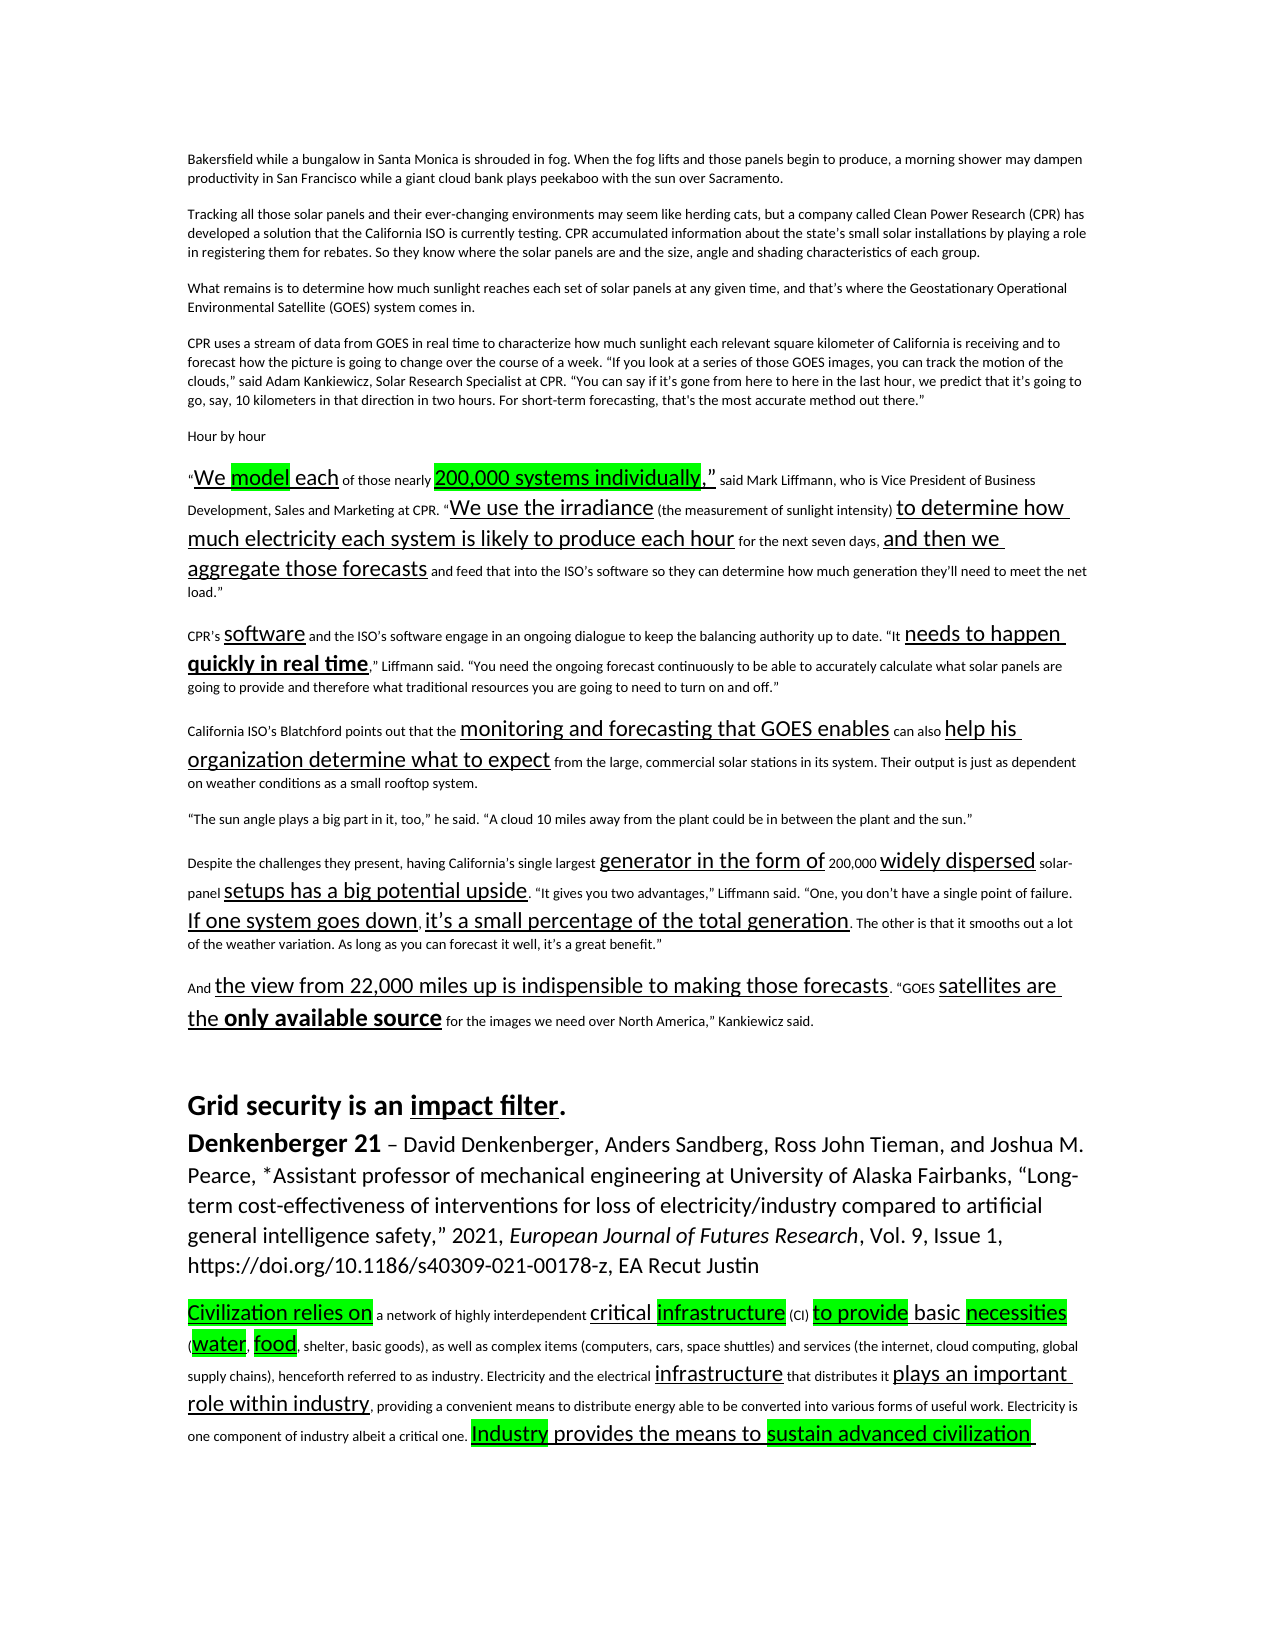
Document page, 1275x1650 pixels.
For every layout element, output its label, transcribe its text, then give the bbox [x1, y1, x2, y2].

text What remains is to determine how much sunlight reaches each set of solar panels at any given time, and that’s where the Geostationary Operational Environmental Satellite (GOES) system comes in. [187, 279, 1087, 316]
text Denkenberger 21 – David Denkenberger, Anders Sandberg, Ross John Tieman, and Joshua M. Pearce, *Assistant professor of mechanical engineering at University of Alaska Fairbanks, “Long-term cost-effectiveness of interventions for loss of electricity/industry compared to artificial general intelligence safety,” 2021, European Journal of Futures Research, Vol. 9, Issue 1, https://doi.org/10.1186/s40309-021-00178-z, EA Recut Justin [187, 1126, 1087, 1279]
text Despite the challenges they present, having California’s single largest generator in the form of 200,000 widely dispersed solar-panel setups has a big potential upside. “It gives you two advantages,” Liffmann said. “One, you don’t have a single point of failure. If one system goes down, it’s a small percentage of the total generation. The other is that it smooths out a lot of the weather variation. As long as you can forecast it well, it’s a great benefit.” [187, 846, 1087, 953]
text CPR’s software and the ISO’s software engage in an ongoing dialogue to keep the balancing authority up to date. “It needs to happen quickly in real time,” Liffmann said. “You need the ongoing forecast continuously to be able to accurately calculate what solar panels are going to provide and therefore what traditional resources you are going to need to turn on and off.” [187, 619, 1087, 697]
subtitle Grid security is an impact filter. [187, 1087, 1087, 1123]
text Tracking all those solar panels and their ever-changing environments may seem like herding cats, but a company called Clean Power Research (CPR) has developed a solution that the California ISO is currently testing. CPR accumulated information about the state’s small solar installations by playing a role in registering them for rebates. So they know where the solar panels are and the size, angle and shading characteristics of each group. [187, 205, 1087, 261]
text “We model each of those nearly 200,000 systems individually,” said Mark Liffmann, who is Vice President of Business Development, Sales and Marketing at CPR. “We use the irradiance (the measurement of sunlight intensity) to determine how much electricity each system is likely to produce each hour for the next seven days, and then we aggregate those forecasts and feed that into the ISO’s software so they can determine how much generation they’ll need to meet the net load.” [187, 463, 1087, 601]
text “The sun angle plays a big part in it, too,” he said. “A cloud 10 miles away from the plant could be in between the plant and the sun.” [187, 810, 1087, 828]
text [187, 150, 1087, 187]
text Hour by hour [187, 427, 1087, 445]
text CPR uses a stream of data from GOES in real time to characterize how much sunlight each relevant square kilometer of California is receiving and to forecast how the picture is going to change over the course of a week. “If you look at a series of those GOES images, you can track the motion of the clouds,” said Adam Kankiewicz, Solar Research Specialist at CPR. “You can say if it’s gone from here to here in the last hour, we predict that it’s going to go, say, 10 kilometers in that direction in two hours. For short-term forecasting, that's the most accurate method out there.” [187, 334, 1087, 409]
text California ISO’s Blatchford points out that the monitoring and forecasting that GOES enables can also help his organization determine what to expect from the large, commercial solar stations in its system. Their output is just as dependent on weather conditions as a small rooftop system. [187, 714, 1087, 792]
text And the view from 22,000 miles up is indispensible to making those forecasts. “GOES satellites are the only available source for the images we need over North America,” Kankiewicz said. [187, 971, 1087, 1032]
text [187, 1298, 1087, 1447]
